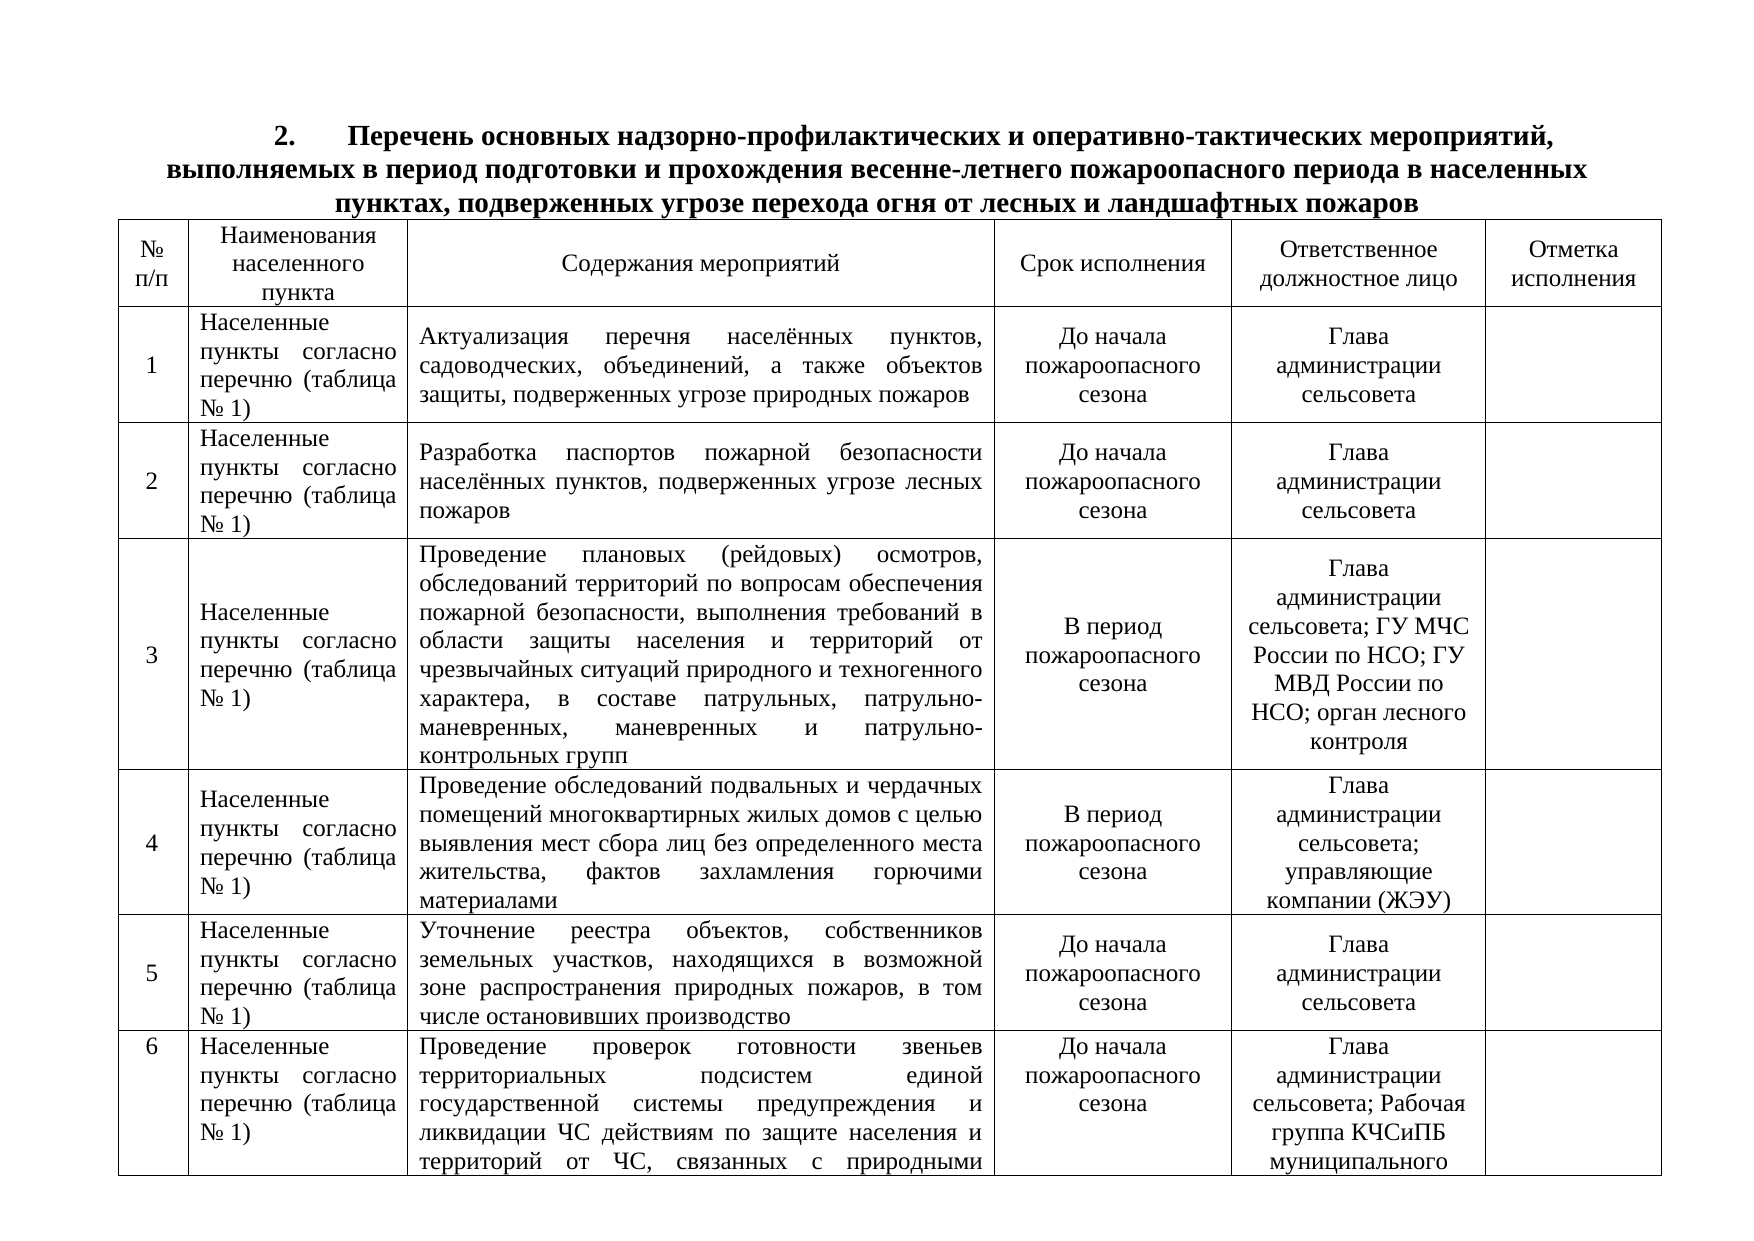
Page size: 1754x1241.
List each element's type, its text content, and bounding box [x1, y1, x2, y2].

table_cell Населенные пункты согласно перечню (таблица № 1) [189, 770, 407, 914]
table_cell Населенные пункты согласно перечню (таблица № 1) [189, 423, 407, 538]
table_cell Разработка паспортов пожарной безопасности населённых пунктов, подверженных угрозе лесных пожаров [408, 423, 994, 538]
table_header Срок исполнения [995, 220, 1231, 306]
table_cell Глава администрации сельсовета; ГУ МЧС России по НСО; ГУ МВД России по НСО; орган лесного контроля [1232, 539, 1485, 769]
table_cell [189, 1031, 407, 1175]
table_cell В период пожароопасного сезона [995, 770, 1231, 914]
table_cell 1 [119, 307, 188, 422]
table_cell Уточнение реестра объектов, собственников земельных участков, находящихся в возможной зоне распространения природных пожаров, в том числе остановивших производство [408, 915, 994, 1030]
table_cell 2 [119, 423, 188, 538]
table_cell [1486, 539, 1661, 769]
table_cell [1232, 1031, 1485, 1175]
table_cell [408, 1031, 994, 1175]
table_header Ответственное должностное лицо [1232, 220, 1485, 306]
table_cell Проведение обследований подвальных и чердачных помещений многоквартирных жилых домов с целью выявления мест сбора лиц без определенного места жительства, фактов захламления горючими материалами [408, 770, 994, 914]
table_cell Актуализация перечня населённых пунктов, садоводческих, объединений, а также объектов защиты, подверженных угрозе природных пожаров [408, 307, 994, 422]
table_cell [1486, 307, 1661, 422]
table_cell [995, 1031, 1231, 1175]
table_header Содержания мероприятий [408, 220, 994, 306]
table_header № п/п [119, 220, 188, 306]
table_cell Глава администрации сельсовета [1232, 423, 1485, 538]
table_cell 3 [119, 539, 188, 769]
table_cell В период пожароопасного сезона [995, 539, 1231, 769]
table_cell 4 [119, 770, 188, 914]
table_cell Глава администрации сельсовета; управляющие компании (ЖЭУ) [1232, 770, 1485, 914]
table_header Наименования населенного пункта [189, 220, 407, 306]
table_cell Населенные пункты согласно перечню (таблица № 1) [189, 307, 407, 422]
table_cell Проведение плановых (рейдовых) осмотров, обследований территорий по вопросам обеспечения пожарной безопасности, выполнения требований в области защиты населения и территорий от чрезвычайных ситуаций природного и техногенного характера, в составе патрульных, патрульно-маневренных, маневренных и патрульно-контрольных групп [408, 539, 994, 769]
table_cell До начала пожароопасного сезона [995, 915, 1231, 1030]
table_cell 6 [119, 1031, 188, 1175]
table_cell [1486, 1031, 1661, 1175]
table_cell [1486, 915, 1661, 1030]
table_cell Глава администрации сельсовета [1232, 307, 1485, 422]
table_cell Глава администрации сельсовета [1232, 915, 1485, 1030]
table_cell До начала пожароопасного сезона [995, 423, 1231, 538]
table_cell [1486, 770, 1661, 914]
table_cell 5 [119, 915, 188, 1030]
table_cell [1486, 423, 1661, 538]
table_header Отметка исполнения [1486, 220, 1661, 306]
table_cell До начала пожароопасного сезона [995, 307, 1231, 422]
table_cell Населенные пункты согласно перечню (таблица № 1) [189, 539, 407, 769]
list Перечень основных надзорно-профилактических и оперативно-тактических мероприятий, выполняемых в период подготовки и прохождения весенне-летнего пожароопасного периода в населенных пунктах, подверженных угрозе перехода огня от лесных и ландшафтных пожаров [118, 118, 1636, 219]
table_cell Населенные пункты согласно перечню (таблица № 1) [189, 915, 407, 1030]
